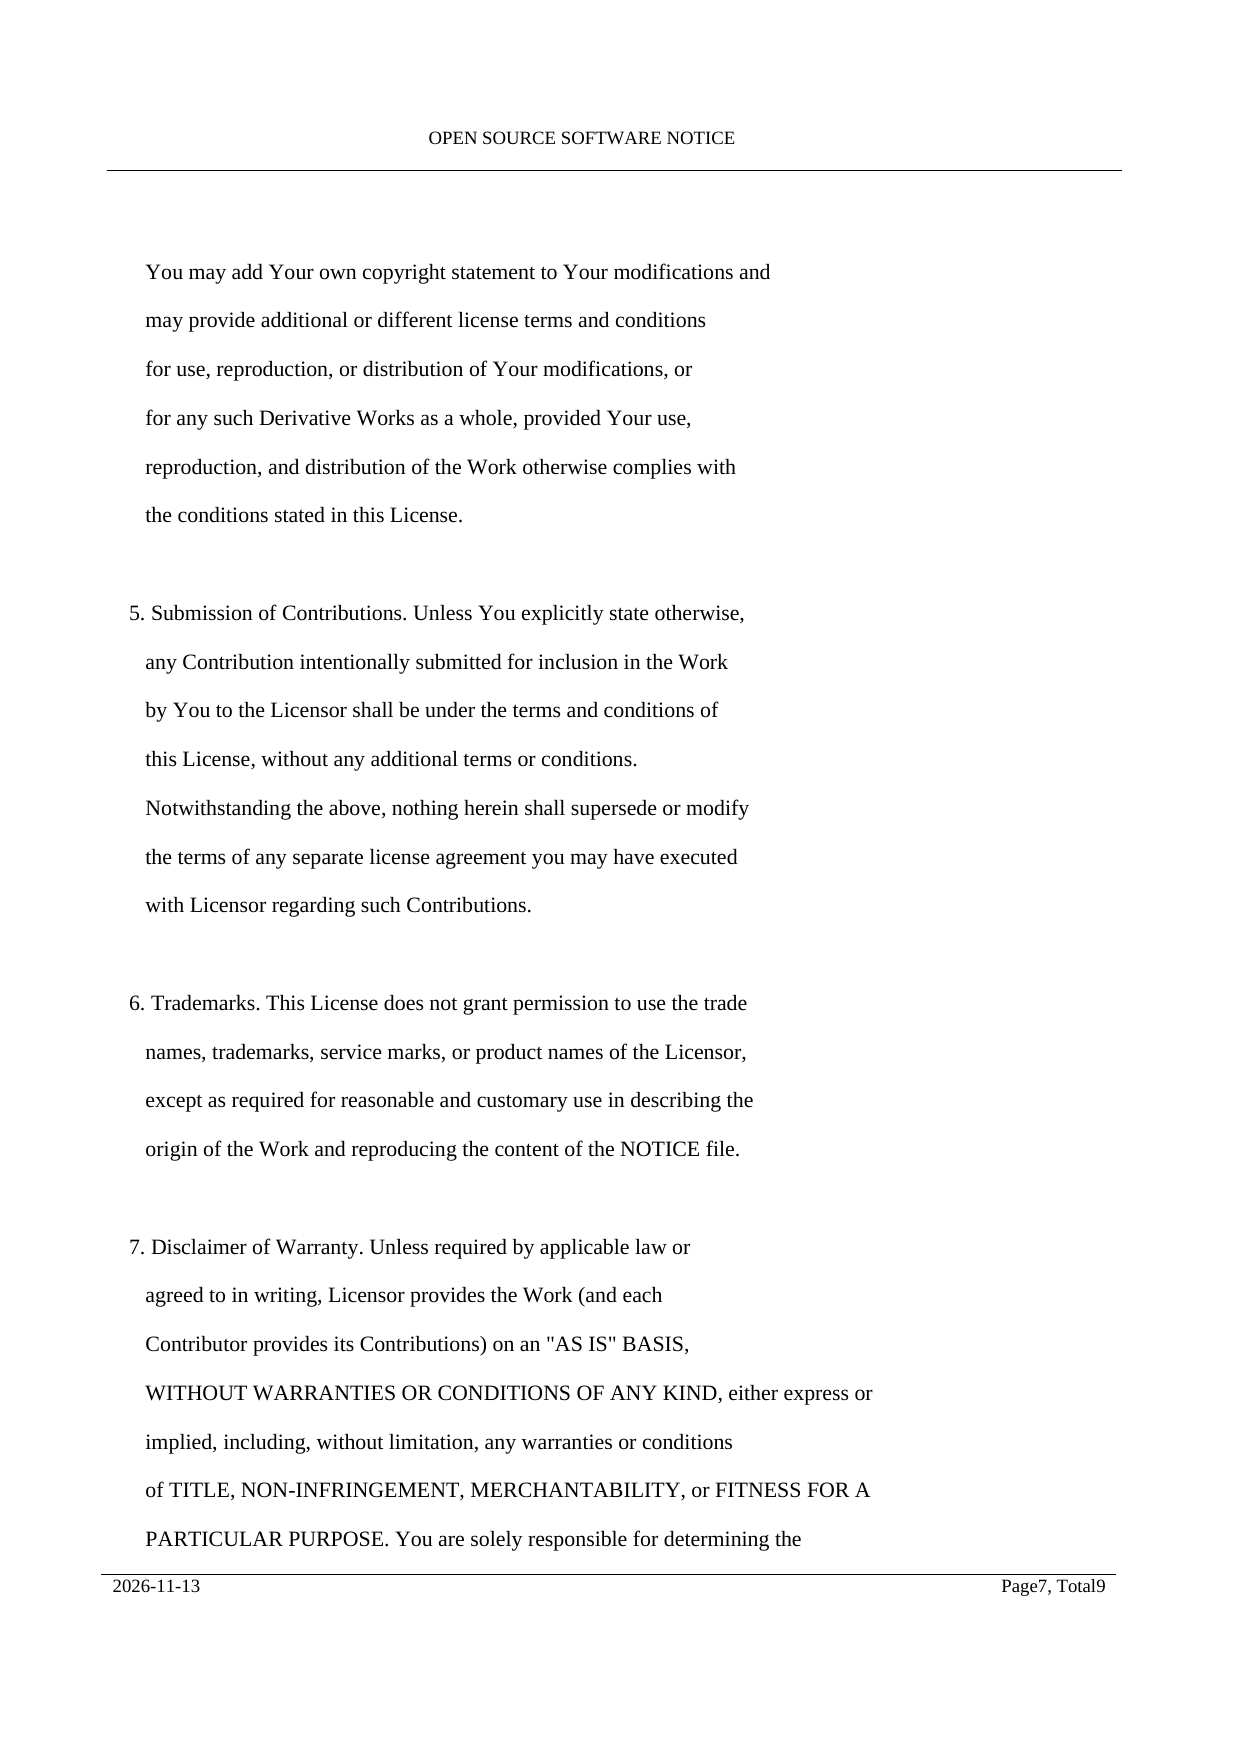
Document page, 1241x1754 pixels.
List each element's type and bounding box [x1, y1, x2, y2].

text [112, 206, 1128, 1555]
